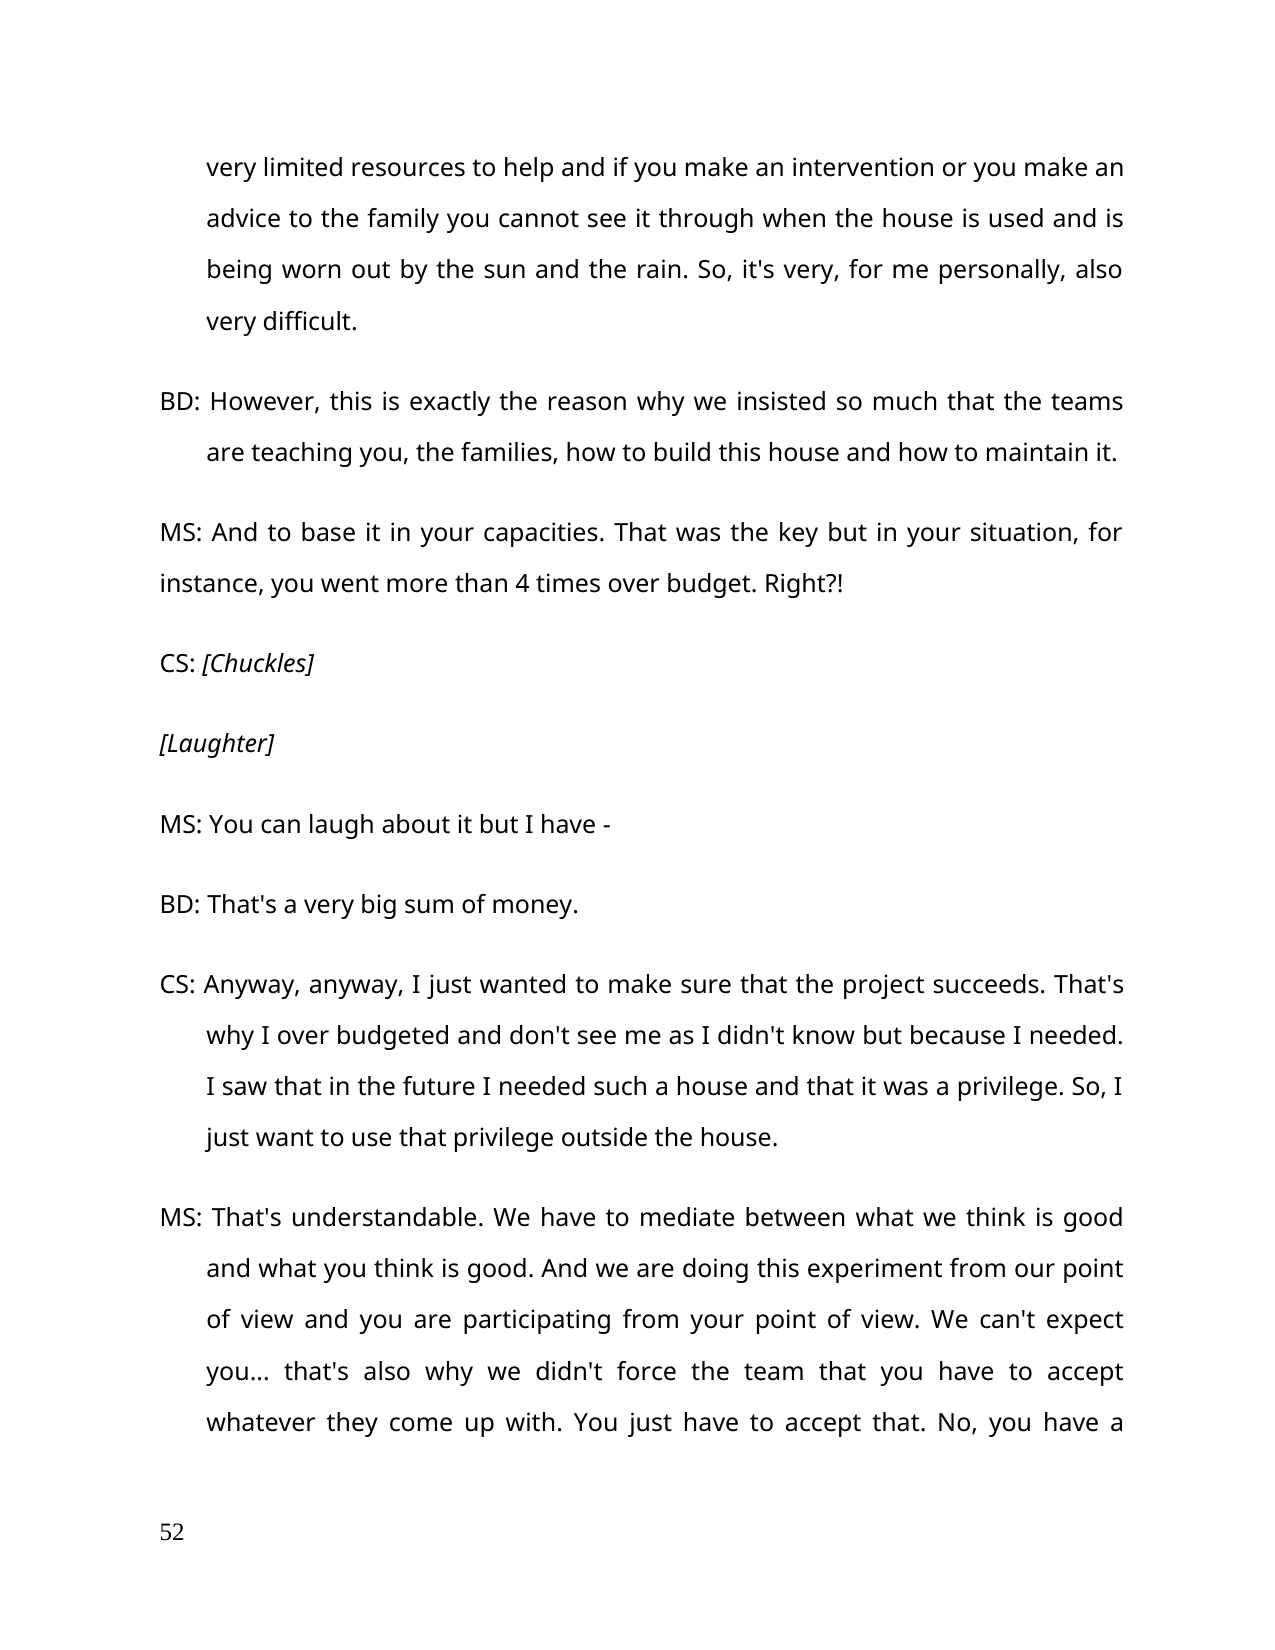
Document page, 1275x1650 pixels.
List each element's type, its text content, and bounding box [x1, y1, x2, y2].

text CS: [Chuckles] [159, 646, 1125, 680]
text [159, 150, 1125, 337]
text MS: You can laugh about it but I have - [159, 806, 1125, 840]
text BD: However, this is exactly the reason why we insisted so much that the teams are teaching you, the families, how to build this house and how to maintain it. [159, 383, 1125, 468]
text BD: That's a very big sum of money. [159, 886, 1125, 921]
text [Laughter] [159, 726, 1125, 760]
text MS: And to base it in your capacities. That was the key but in your situation, for instance, you went more than 4 times over budget. Right?! [159, 514, 1125, 600]
text CS: Anyway, anyway, I just wanted to make sure that the project succeeds. That's why I over budgeted and don't see me as I didn't know but because I needed. I saw that in the future I needed such a house and that it was a privilege. So, I just want to use that privilege outside the house. [159, 967, 1125, 1154]
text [159, 1200, 1125, 1438]
